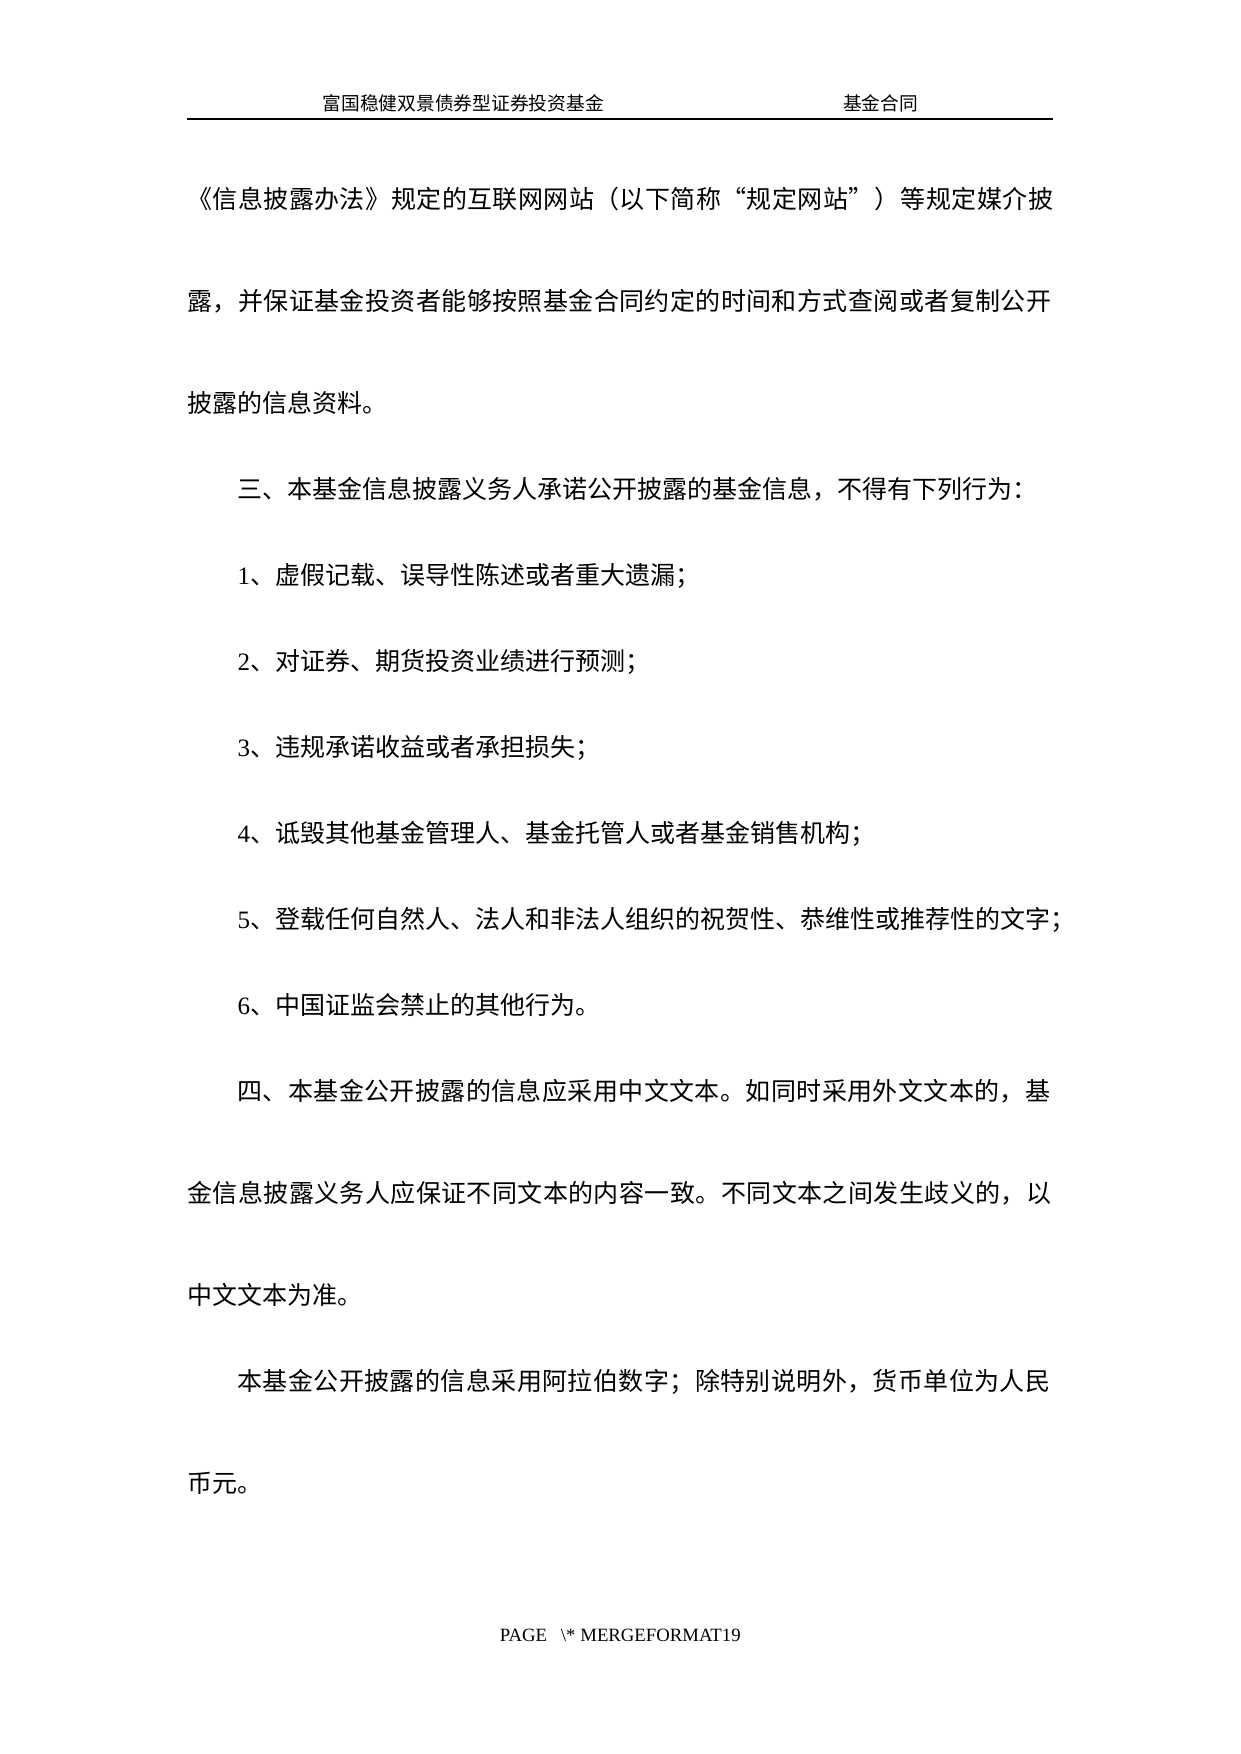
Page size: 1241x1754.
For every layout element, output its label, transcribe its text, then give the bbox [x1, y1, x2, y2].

text 4、诋毁其他基金管理人、基金托管人或者基金销售机构； [187, 798, 1053, 866]
text 2、对证券、期货投资业绩进行预测； [187, 626, 1053, 694]
text 四、本基金公开披露的信息应采用中文文本。如同时采用外文文本的，基金信息披露义务人应保证不同文本的内容一致。不同文本之间发生歧义的，以中文文本为准。 [187, 1056, 1053, 1328]
text 5、登载任何自然人、法人和非法人组织的祝贺性、恭维性或推荐性的文字； [187, 884, 1053, 952]
text 3、违规承诺收益或者承担损失； [187, 712, 1053, 780]
text 1、虚假记载、误导性陈述或者重大遗漏； [187, 540, 1053, 608]
text 三、本基金信息披露义务人承诺公开披露的基金信息，不得有下列行为： [187, 454, 1053, 522]
text 本基金公开披露的信息采用阿拉伯数字；除特别说明外，货币单位为人民币元。 [187, 1346, 1053, 1516]
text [187, 164, 1053, 436]
text 6、中国证监会禁止的其他行为。 [187, 970, 1053, 1038]
